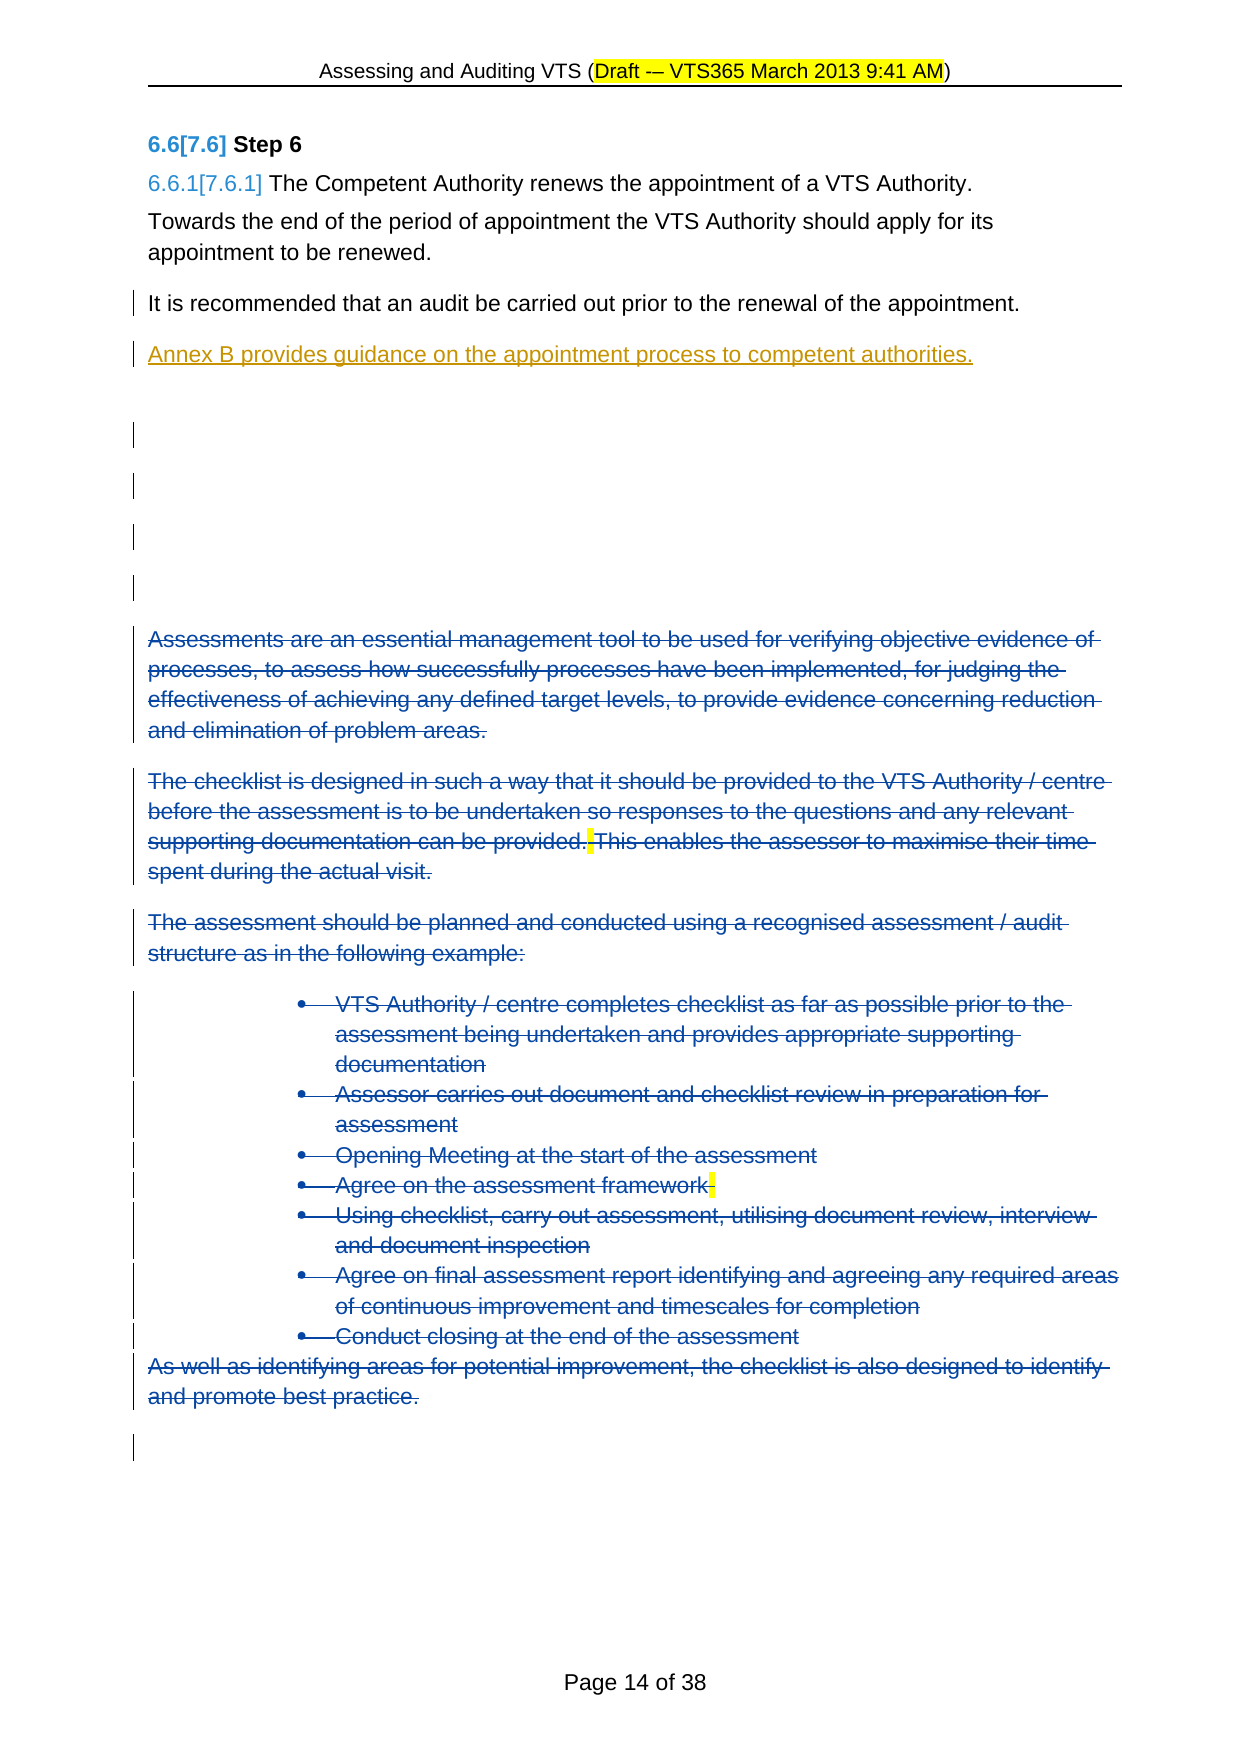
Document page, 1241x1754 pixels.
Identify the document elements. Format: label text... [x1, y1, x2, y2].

text Towards the end of the period of appointment the VTS Authority should apply for its appointment to be renewed. [148, 208, 1122, 265]
subtitle The Competent Authority renews the appointment of a VTS Authority. [148, 169, 1122, 196]
subtitle Step 6 [148, 131, 1122, 157]
text It is recommended that an audit be carried out prior to the renewal of the appointment. [148, 289, 1122, 316]
